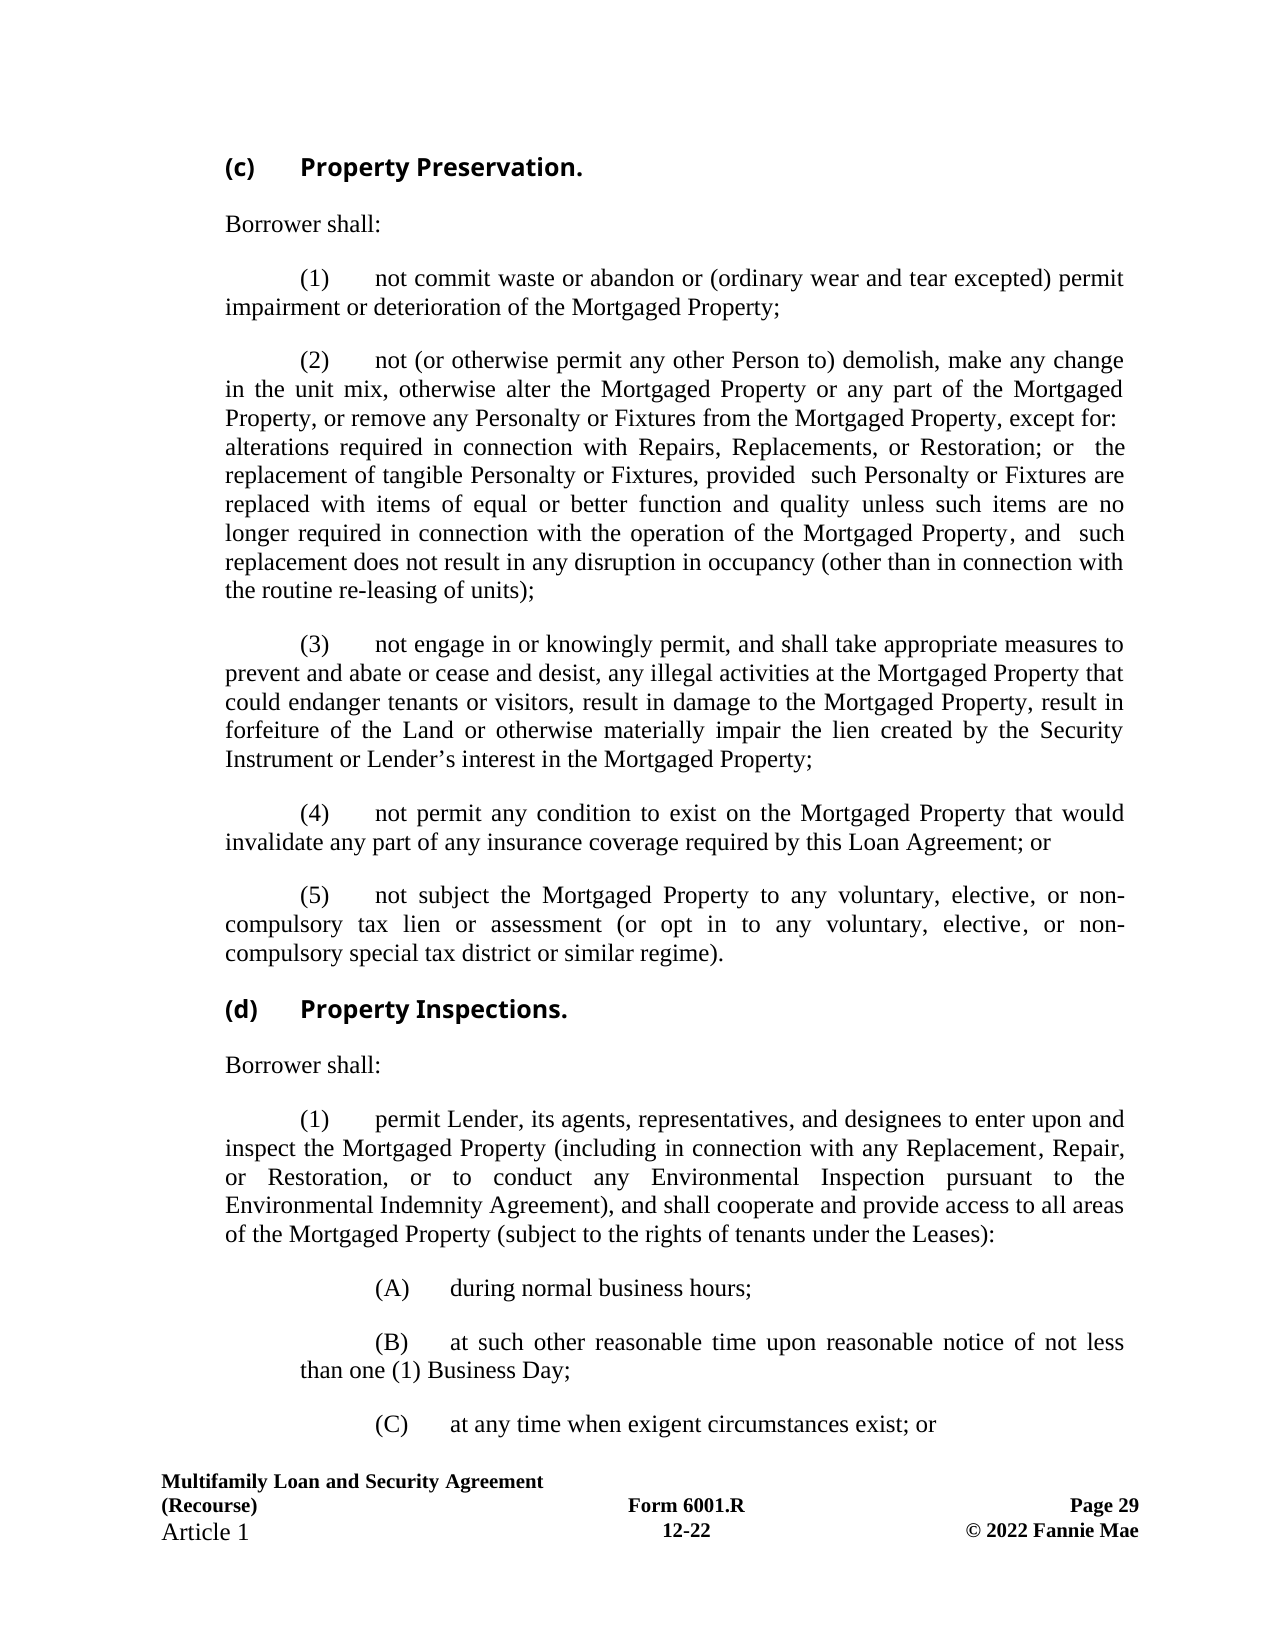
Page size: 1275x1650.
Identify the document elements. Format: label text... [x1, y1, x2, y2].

subtitle not (or otherwise permit any other Person to) demolish, make any change in the unit mix, otherwise alter the Mortgaged Property or any part of the Mortgaged Property, or remove any Personalty or Fixtures from the Mortgaged Property, except for: alterations required in connection with Repairs, Replacements, or Restoration; or the replacement of tangible Personalty or Fixtures, provided such Personalty or Fixtures are replaced with items of equal or better function and quality unless such items are no longer required in connection with the operation of the Mortgaged Property, and such replacement does not result in any disruption in occupancy (other than in connection with the routine re-leasing of units); [225, 345, 1125, 604]
subtitle not engage in or knowingly permit, and shall take appropriate measures to prevent and abate or cease and desist, any illegal activities at the Mortgaged Property that could endanger tenants or visitors, result in damage to the Mortgaged Property, result in forfeiture of the Land or otherwise materially impair the lien created by the Security Instrument or Lender’s interest in the Mortgaged Property; [225, 629, 1125, 773]
text Borrower shall: [150, 1051, 1125, 1079]
subtitle not subject the Mortgaged Property to any voluntary, elective, or non-compulsory tax lien or assessment (or opt in to any voluntary, elective, or non-compulsory special tax district or similar regime). [225, 880, 1125, 967]
subtitle not commit waste or abandon or (ordinary wear and tear excepted) permit impairment or deterioration of the Mortgaged Property; [225, 263, 1125, 320]
subtitle not permit any condition to exist on the Mortgaged Property that would invalidate any part of any insurance coverage required by this Loan Agreement; or [225, 798, 1125, 855]
subtitle permit Lender, its agents, representatives, and designees to enter upon and inspect the Mortgaged Property (including in connection with any Replacement, Repair, or Restoration, or to conduct any Environmental Inspection pursuant to the Environmental Indemnity Agreement), and shall cooperate and provide access to all areas of the Mortgaged Property (subject to the rights of tenants under the Leases): [225, 1104, 1125, 1248]
text Borrower shall: [150, 209, 1125, 238]
subtitle during normal business hours; [300, 1273, 1125, 1302]
subtitle Property Preservation. [150, 150, 1125, 184]
subtitle at such other reasonable time upon reasonable notice of not less than one (1) Business Day; [300, 1327, 1125, 1384]
subtitle Property Inspections. [150, 992, 1125, 1026]
subtitle at any time when exigent circumstances exist; or [300, 1409, 1125, 1438]
